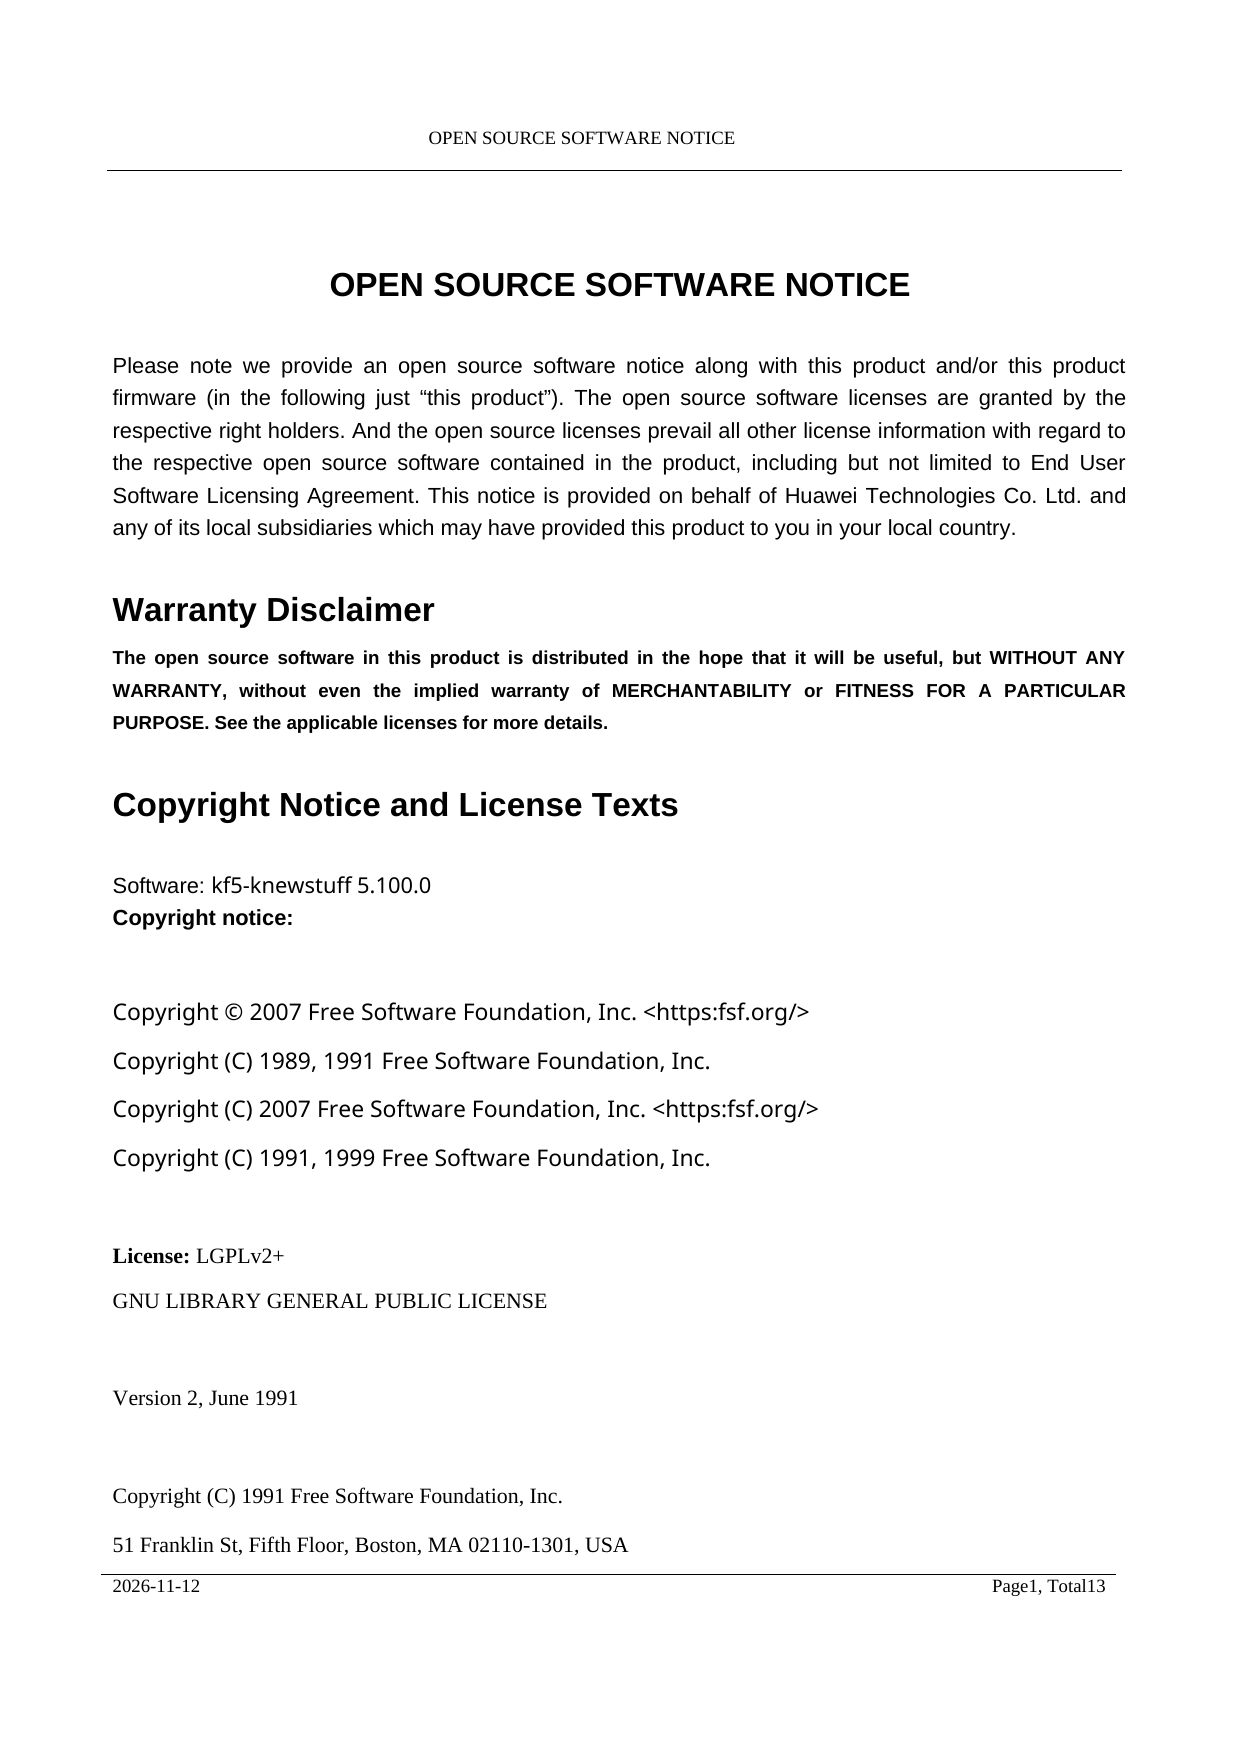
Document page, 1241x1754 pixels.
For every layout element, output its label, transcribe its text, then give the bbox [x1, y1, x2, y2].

text OPEN SOURCE SOFTWARE NOTICE [112, 251, 1128, 316]
text Software: kf5-knewstuff 5.100.0 [112, 869, 1128, 901]
text Copyright Notice and License Texts [112, 771, 1128, 836]
text Please note we provide an open source software notice along with this product and/or this product firmware (in the following just “this product”). The open source software licenses are granted by the respective right holders. And the open source licenses prevail all other license information with regard to the respective open source software contained in the product, including but not limited to End User Software Licensing Agreement. This notice is provided on behalf of Huawei Technologies Co. Ltd. and any of its local subsidiaries which may have provided this product to you in your local country. [112, 349, 1128, 544]
text Copyright © 2007 Free Software Foundation, Inc. <https:fsf.org/> Copyright (C) 1989, 1991 Free Software Foundation, Inc. Copyright (C) 2007 Free Software Foundation, Inc. <https:fsf.org/> Copyright (C) 1991, 1999 Free Software Foundation, Inc. [112, 947, 1128, 1223]
text Copyright notice: [112, 901, 1128, 934]
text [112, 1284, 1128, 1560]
text The open source software in this product is distributed in the hope that it will be useful, but WITHOUT ANY WARRANTY, without even the implied warranty of MERCHANTABILITY or FITNESS FOR A PARTICULAR PURPOSE. See the applicable licenses for more details. [112, 641, 1128, 739]
text License: LGPLv2+ [112, 1239, 1128, 1272]
text Warranty Disclaimer [112, 576, 1128, 641]
